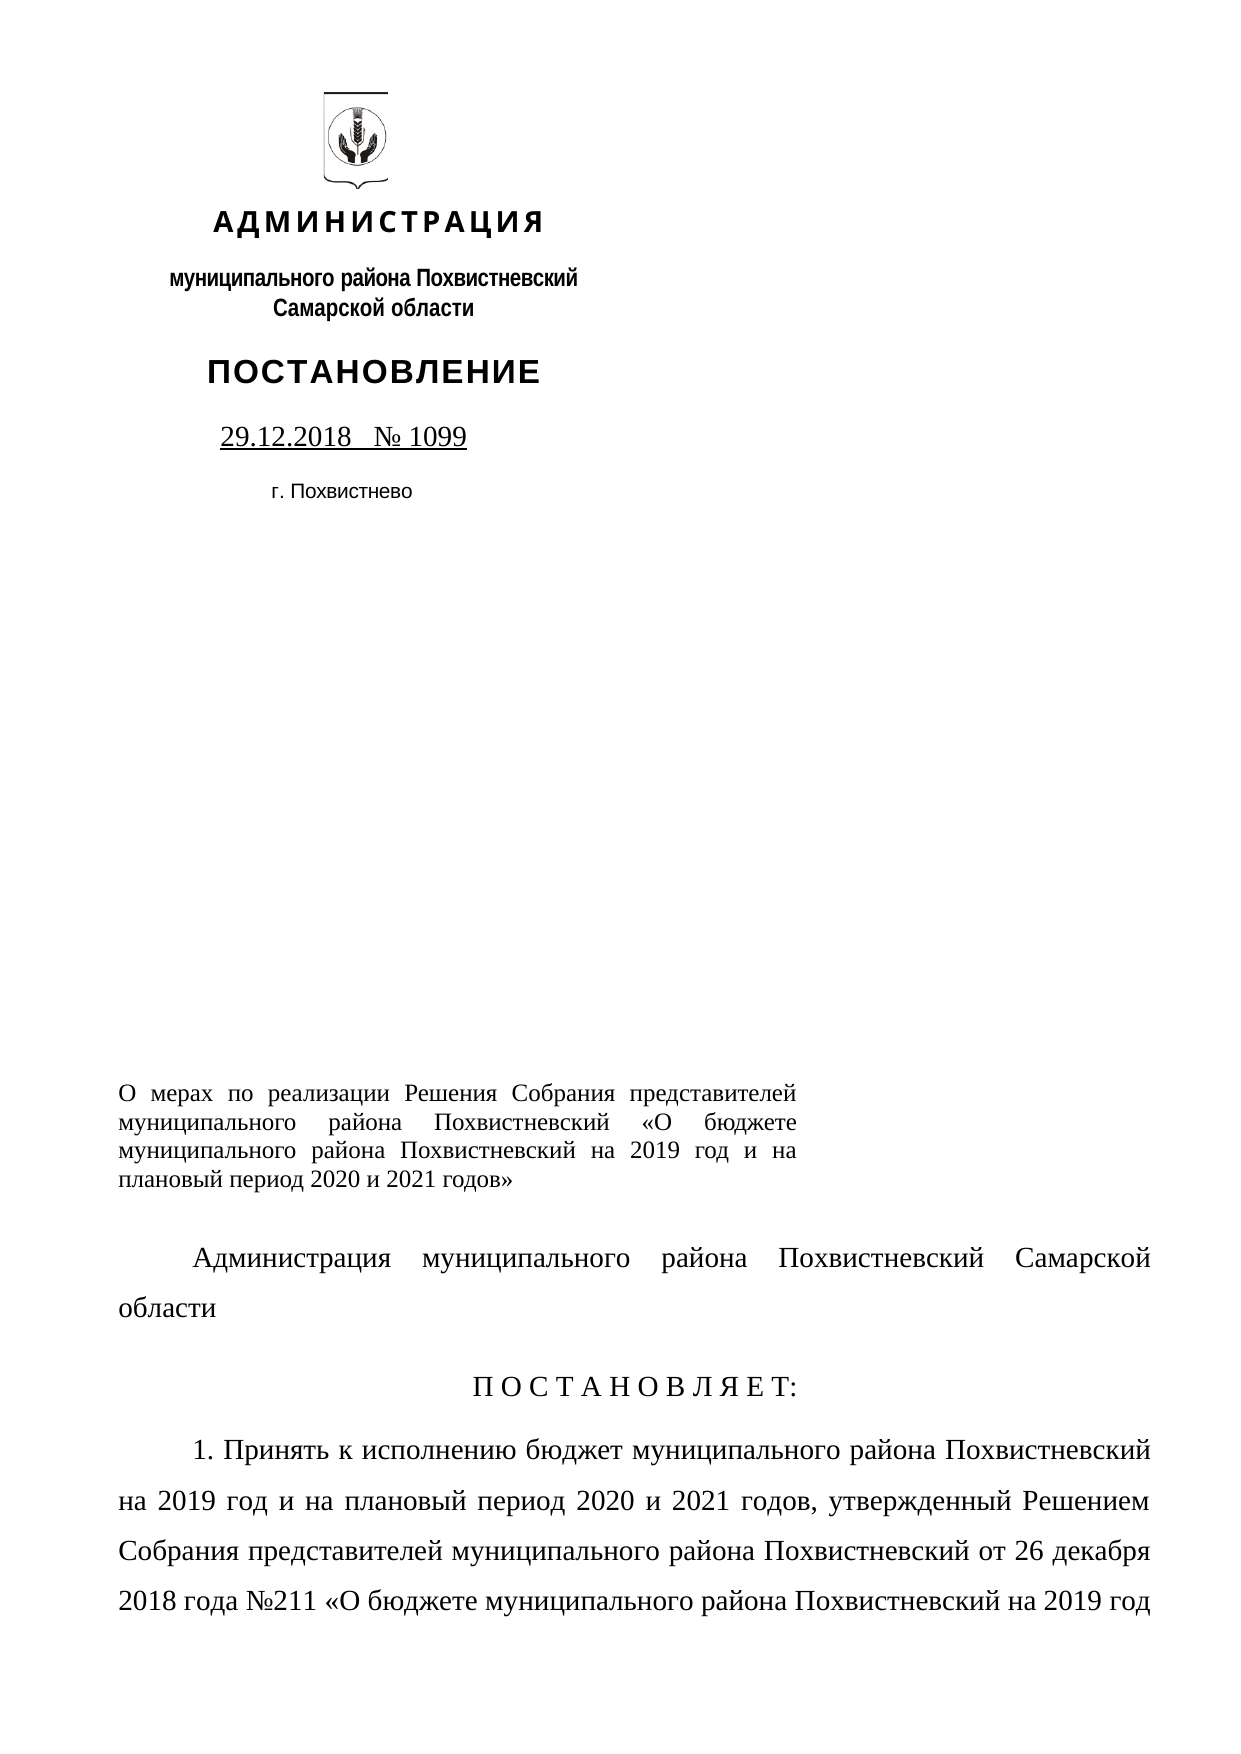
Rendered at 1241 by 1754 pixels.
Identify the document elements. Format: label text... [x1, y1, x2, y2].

text Администрация муниципального района Похвистневский Самарской области [118, 1240, 1152, 1324]
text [118, 1432, 1152, 1617]
text П О С Т А Н О В Л Я Е Т: [118, 1369, 1152, 1403]
picture [322, 92, 388, 187]
subtitle О мерах по реализации Решения Собрания представителей муниципального района Похвистневский «О бюджете муниципального района Похвистневский на 2019 год и на плановый период 2020 и 2021 годов» [118, 1078, 797, 1193]
table_header АДМИНИСТРАЦИЯ муниципального района Похвистневский Самарской области ПОСТАНОВЛЕНИЕ 29.12.2018 № 1099 г. Похвистнево [107, 57, 640, 561]
